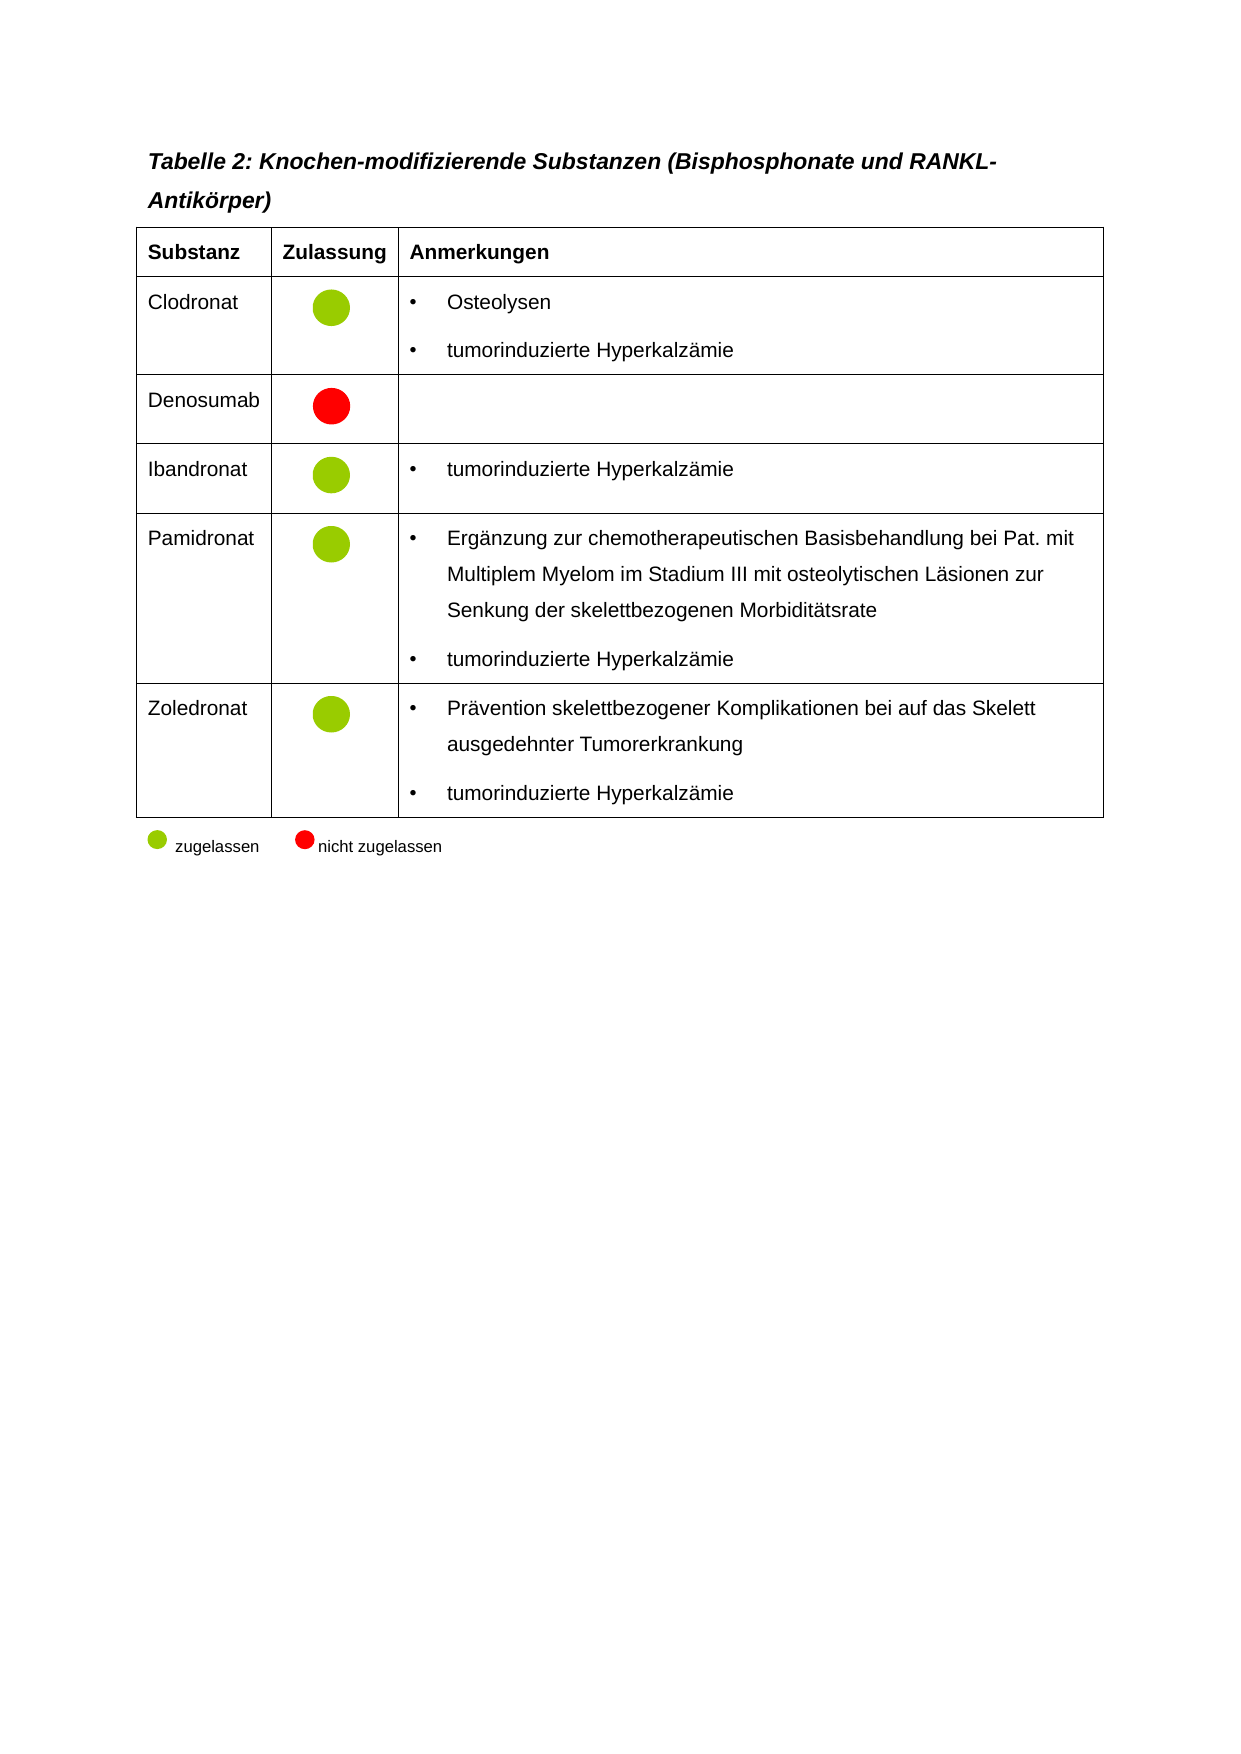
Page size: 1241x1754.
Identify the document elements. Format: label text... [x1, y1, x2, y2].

table_cell Pamidronat [137, 514, 271, 682]
table_header Anmerkungen [399, 228, 1103, 276]
table_cell [399, 375, 1103, 443]
table_cell Prävention skelettbezogener Komplikationen bei auf das Skelett ausgedehnter Tumorerkrankung tumorinduzierte Hyperkalzämie [399, 684, 1103, 817]
table_cell tumorinduzierte Hyperkalzämie [399, 444, 1103, 512]
table_cell Denosumab [137, 375, 271, 443]
table_cell Clodronat [137, 277, 271, 374]
table_header Zulassung [272, 228, 398, 276]
table_cell Ergänzung zur chemotherapeutischen Basisbehandlung bei Pat. mit Multiplem Myelom im Stadium III mit osteolytischen Läsionen zur Senkung der skelettbezogenen Morbiditätsrate tumorinduzierte Hyperkalzämie [399, 514, 1103, 682]
table_cell [272, 277, 398, 374]
table_cell Zoledronat [137, 684, 271, 817]
text Tabelle 2: Knochen-modifizierende Substanzen (Bisphosphonate und RANKL-Antikörper) [148, 148, 1093, 213]
table_cell [272, 514, 398, 682]
table_header Substanz [137, 228, 271, 276]
text zugelassen nicht zugelassen [148, 830, 1093, 856]
table_cell Osteolysen tumorinduzierte Hyperkalzämie [399, 277, 1103, 374]
table_cell Ibandronat [137, 444, 271, 512]
table_cell [272, 684, 398, 817]
table_cell [272, 444, 398, 512]
table_cell [272, 375, 398, 443]
